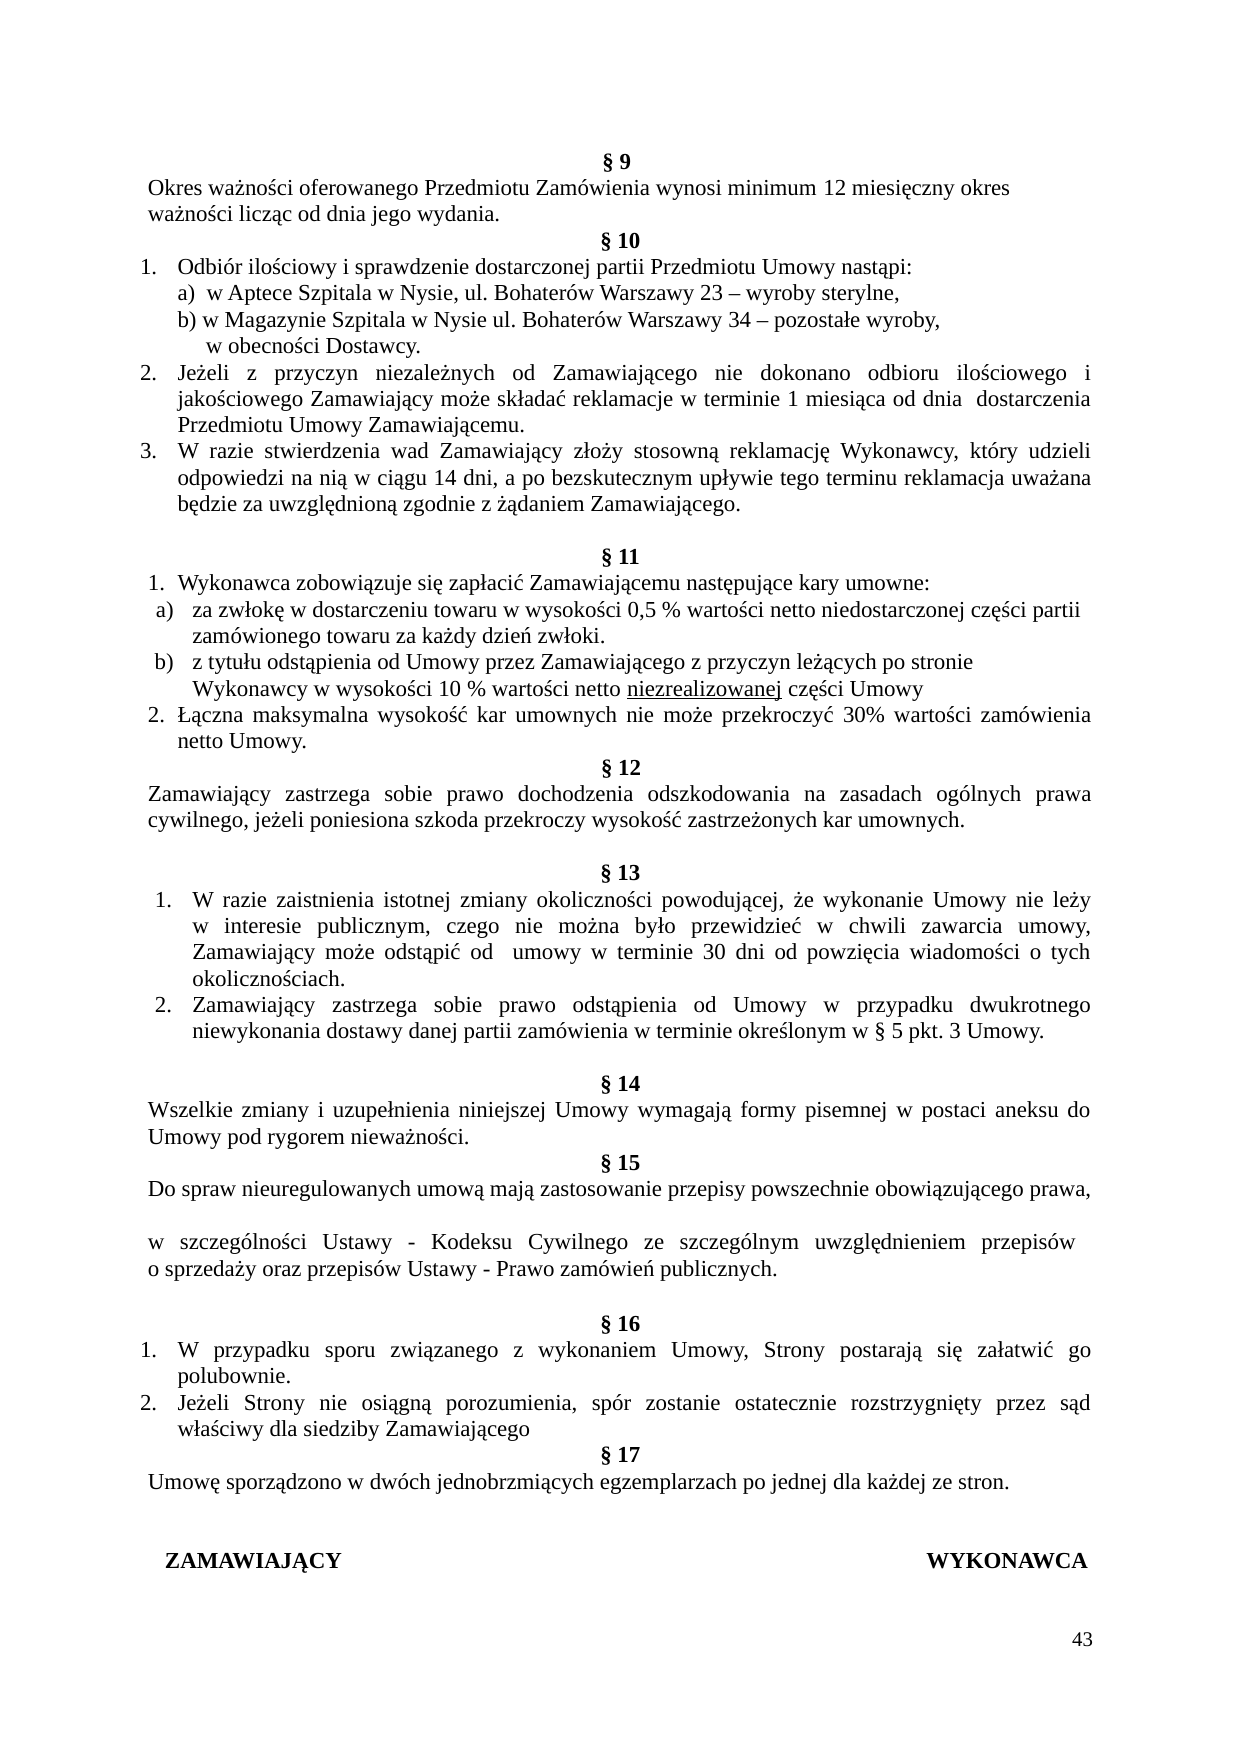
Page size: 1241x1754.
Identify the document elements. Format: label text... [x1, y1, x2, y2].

text § 13 [148, 859, 1092, 886]
text ZAMAWIAJĄCY WYKONAWCA [148, 1547, 1092, 1599]
text § 10 [148, 227, 1092, 253]
list Jeżeli Strony nie osiągną porozumienia, spór zostanie ostatecznie rozstrzygnięty przez sąd właściwy dla siedziby Zamawiającego [140, 1389, 1092, 1441]
list Wykonawca zobowiązuje się zapłacić Zamawiającemu następujące kary umowne: [148, 569, 1092, 596]
list za zwłokę w dostarczeniu towaru w wysokości 0,5 % wartości netto niedostarczonej części partii zamówionego towaru za każdy dzień zwłoki. [173, 596, 1092, 648]
text Do spraw nieuregulowanych umową mają zastosowanie przepisy powszechnie obowiązującego prawa, w szczególności Ustawy - Kodeksu Cywilnego ze szczególnym uwzględnieniem przepisów o sprzedaży oraz przepisów Ustawy - Prawo zamówień publicznych. [148, 1176, 1092, 1281]
text § 12 [149, 754, 1092, 780]
text Zamawiający zastrzega sobie prawo dochodzenia odszkodowania na zasadach ogólnych prawa cywilnego, jeżeli poniesiona szkoda przekroczy wysokość zastrzeżonych kar umownych. [148, 780, 1092, 833]
text § 11 [148, 543, 1092, 569]
list W przypadku sporu związanego z wykonaniem Umowy, Strony postarają się załatwić go polubownie. [140, 1336, 1092, 1389]
text § 9 [517, 148, 1092, 174]
text w obecności Dostawcy. [177, 332, 1092, 358]
text Umowę sporządzono w dwóch jednobrzmiących egzemplarzach po jednej dla każdej ze stron. [148, 1468, 1092, 1494]
text § 15 [148, 1149, 1092, 1176]
text § 17 [148, 1441, 1092, 1468]
list W razie stwierdzenia wad Zamawiający złoży stosowną reklamację Wykonawcy, który udzieli odpowiedzi na nią w ciągu 14 dni, a po bezskutecznym upływie tego terminu reklamacja uważana będzie za uwzględnioną zgodnie z żądaniem Zamawiającego. [140, 438, 1092, 517]
list W razie zaistnienia istotnej zmiany okoliczności powodującej, że wykonanie Umowy nie leży w interesie publicznym, czego nie można było przewidzieć w chwili zawarcia umowy, Zamawiający może odstąpić od umowy w terminie 30 dni od powzięcia wiadomości o tych okolicznościach. [154, 886, 1092, 991]
list Zamawiający zastrzega sobie prawo odstąpienia od Umowy w przypadku dwukrotnego niewykonania dostawy danej partii zamówienia w terminie określonym w § 5 pkt. 3 Umowy. [154, 991, 1092, 1044]
list § 14 [148, 1070, 1092, 1096]
list Łączna maksymalna wysokość kar umownych nie może przekroczyć 30% wartości zamówienia netto Umowy. [148, 701, 1092, 754]
list z tytułu odstąpienia od Umowy przez Zamawiającego z przyczyn leżących po stronie Wykonawcy w wysokości 10 % wartości netto niezrealizowanej części Umowy [173, 648, 1092, 701]
text a) w Aptece Szpitala w Nysie, ul. Bohaterów Warszawy 23 – wyroby sterylne, [177, 279, 1092, 306]
text § 16 [148, 1310, 1092, 1336]
text Okres ważności oferowanego Przedmiotu Zamówienia wynosi minimum 12 miesięczny okres ważności licząc od dnia jego wydania. [148, 174, 1092, 227]
list Jeżeli z przyczyn niezależnych od Zamawiającego nie dokonano odbioru ilościowego i jakościowego Zamawiający może składać reklamacje w terminie 1 miesiąca od dnia dostarczenia Przedmiotu Umowy Zamawiającemu. [140, 358, 1092, 438]
list Odbiór ilościowy i sprawdzenie dostarczonej partii Przedmiotu Umowy nastąpi: [140, 253, 1092, 279]
text Wszelkie zmiany i uzupełnienia niniejszej Umowy wymagają formy pisemnej w postaci aneksu do Umowy pod rygorem nieważności. [148, 1096, 1092, 1149]
text b) w Magazynie Szpitala w Nysie ul. Bohaterów Warszawy 34 – pozostałe wyroby, [177, 306, 1092, 332]
